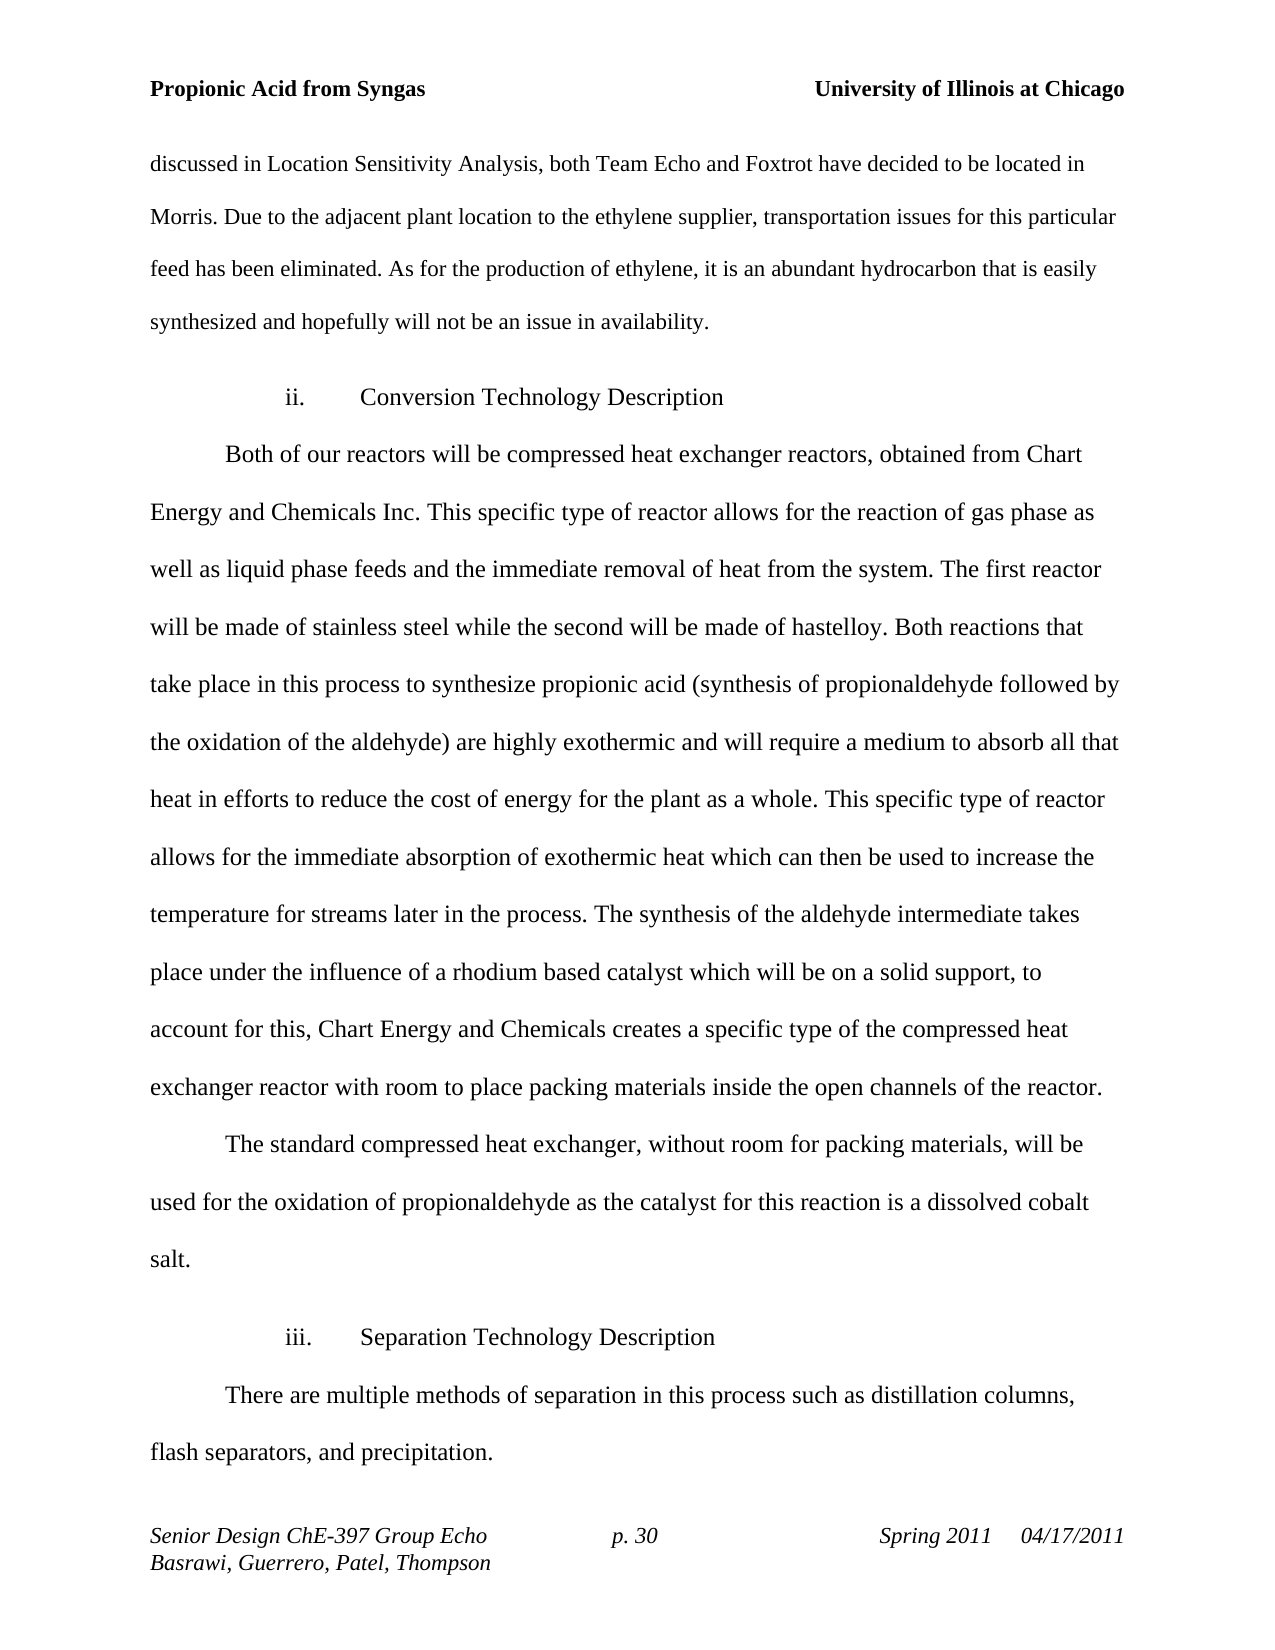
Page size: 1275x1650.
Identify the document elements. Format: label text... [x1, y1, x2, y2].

list Conversion Technology Description [285, 382, 1125, 410]
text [150, 150, 1125, 334]
list Separation Technology Description [285, 1322, 1125, 1351]
text The standard compressed heat exchanger, without room for packing materials, will be used for the oxidation of propionaldehyde as the catalyst for this reaction is a dissolved cobalt salt. [150, 1129, 1125, 1273]
text Both of our reactors will be compressed heat exchanger reactors, obtained from Chart Energy and Chemicals Inc. This specific type of reactor allows for the reaction of gas phase as well as liquid phase feeds and the immediate removal of heat from the system. The first reactor will be made of stainless steel while the second will be made of hastelloy. Both reactions that take place in this process to synthesize propionic acid (synthesis of propionaldehyde followed by the oxidation of the aldehyde) are highly exothermic and will require a medium to absorb all that heat in efforts to reduce the cost of energy for the plant as a whole. This specific type of reactor allows for the immediate absorption of exothermic heat which can then be used to increase the temperature for streams later in the process. The synthesis of the aldehyde intermediate takes place under the influence of a rhodium based catalyst which will be on a solid support, to account for this, Chart Energy and Chemicals creates a specific type of the compressed heat exchanger reactor with room to place packing materials inside the open channels of the reactor. [150, 439, 1125, 1100]
text There are multiple methods of separation in this process such as distillation columns, flash separators, and precipitation. [150, 1380, 1125, 1466]
